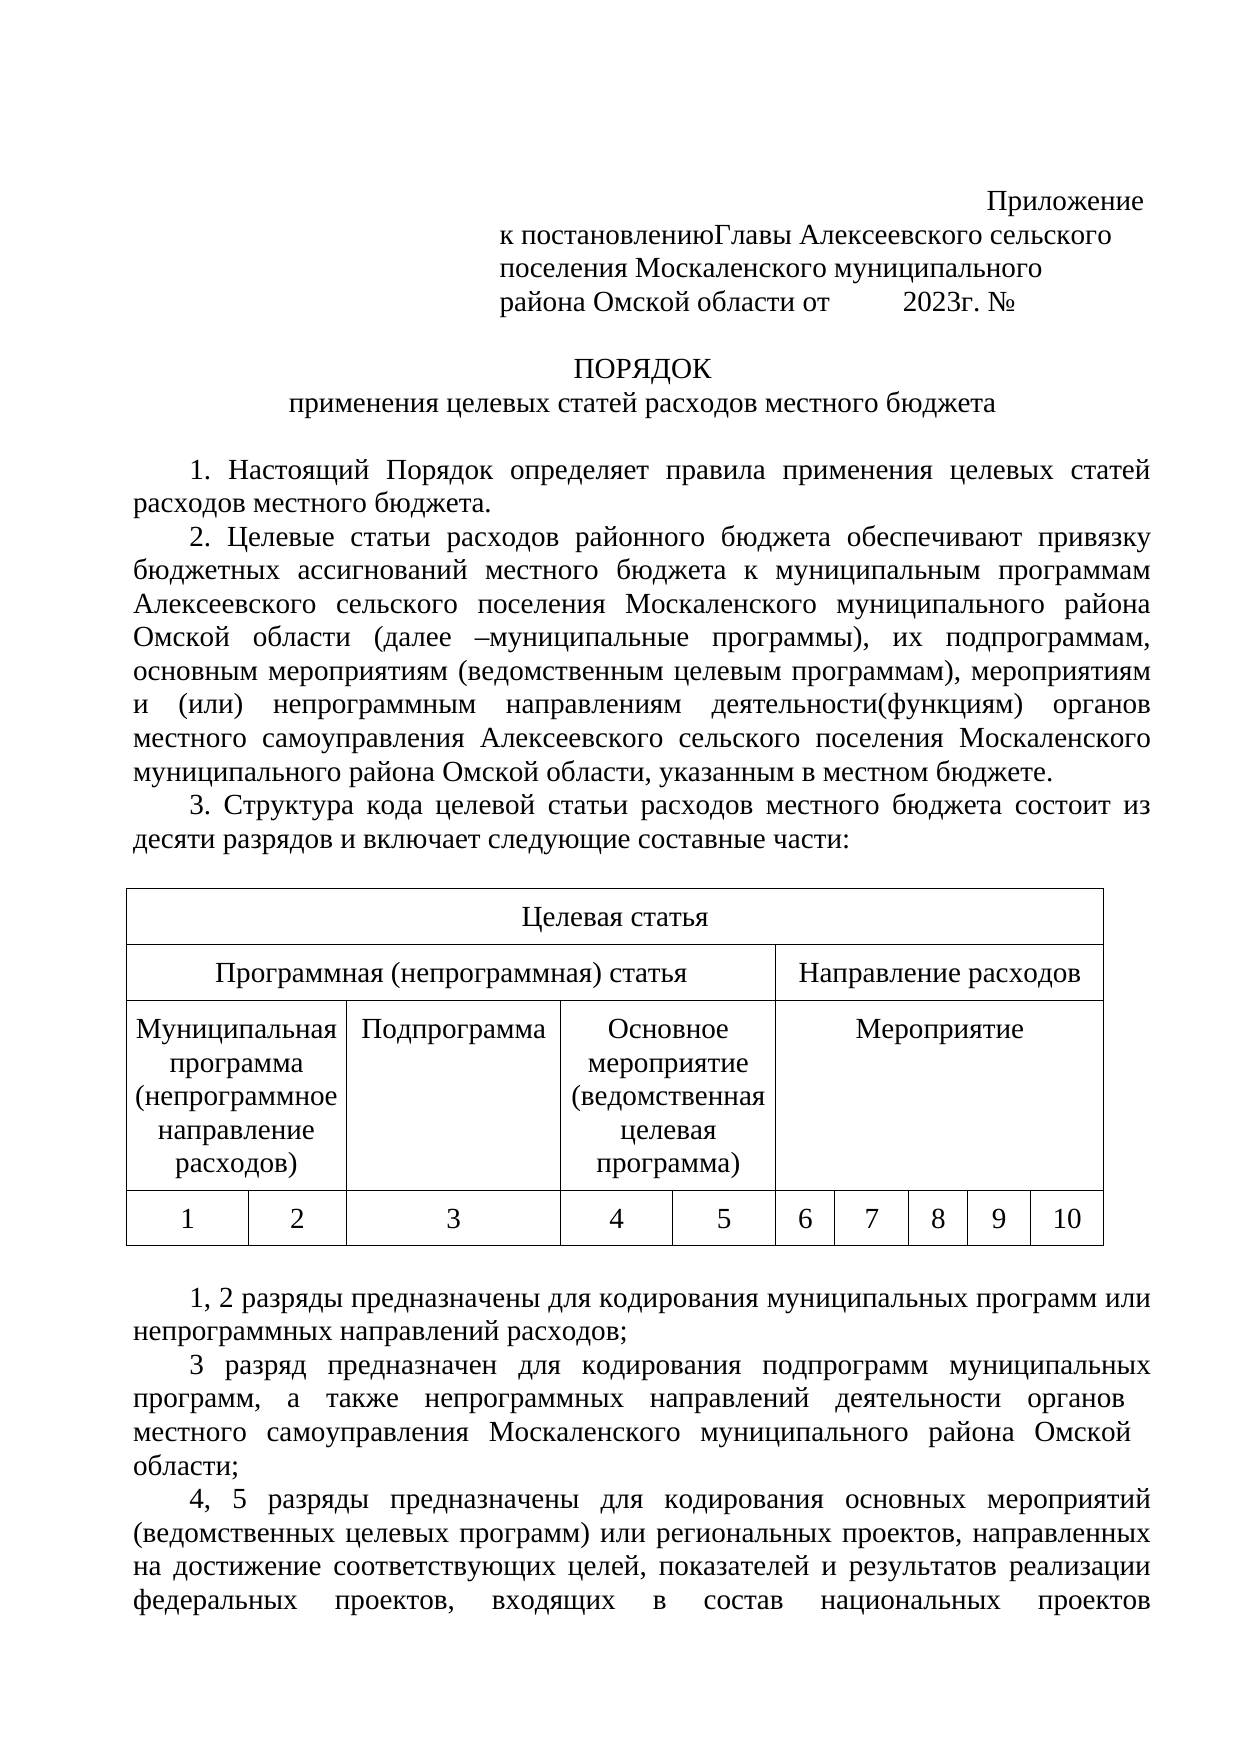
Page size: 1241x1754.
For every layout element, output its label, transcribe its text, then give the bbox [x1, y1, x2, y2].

table_cell Программная (непрограммная) статья [127, 945, 775, 999]
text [133, 1481, 1152, 1615]
table_cell Муниципальная программа (непрограммное направление расходов) [127, 1001, 346, 1189]
table_cell 2 [249, 1191, 346, 1245]
table_cell 8 [909, 1191, 967, 1245]
table_cell Мероприятие [776, 1001, 1103, 1189]
text Приложение к постановлениюГлавы Алексеевского сельского поселения Москаленского муниципального района Омской области от 2023г. № [499, 184, 1151, 318]
table_cell 4 [561, 1191, 672, 1245]
text применения целевых статей расходов местного бюджета [133, 385, 1152, 418]
table_cell Подпрограмма [347, 1001, 560, 1189]
table_cell 6 [776, 1191, 834, 1245]
table_cell 7 [835, 1191, 908, 1245]
text 2. Целевые статьи расходов районного бюджета обеспечивают привязку бюджетных ассигнований местного бюджета к муниципальным программам Алексеевского сельского поселения Москаленского муниципального района Омской области (далее –муниципальные программы), их подпрограммам, основным мероприятиям (ведомственным целевым программам), мероприятиям и (или) непрограммным направлениям деятельности(функциям) органов местного самоуправления Алексеевского сельского поселения Москаленского муниципального района Омской области, указанным в местном бюджете. [133, 519, 1152, 787]
text 3. Структура кода целевой статьи расходов местного бюджета состоит из десяти разрядов и включает следующие составные части: [133, 787, 1152, 854]
text ПОРЯДОК [133, 351, 1152, 385]
table_cell 3 [347, 1191, 560, 1245]
table_cell 1 [127, 1191, 248, 1245]
table_header Целевая статья [127, 889, 1103, 944]
table_cell Направление расходов [776, 945, 1103, 999]
table_cell 9 [968, 1191, 1030, 1245]
text 3 разряд предназначен для кодирования подпрограмм муниципальных программ, а также непрограммных направлений деятельности органов местного самоуправления Москаленского муниципального района Омской области; [133, 1347, 1152, 1481]
text 1. Настоящий Порядок определяет правила применения целевых статей расходов местного бюджета. [133, 452, 1152, 519]
table_cell Основное мероприятие (ведомственная целевая программа) [561, 1001, 775, 1189]
text 1, 2 разряды предназначены для кодирования муниципальных программ или непрограммных направлений расходов; [133, 1280, 1152, 1347]
table_cell 5 [673, 1191, 775, 1245]
table_cell 10 [1031, 1191, 1103, 1245]
